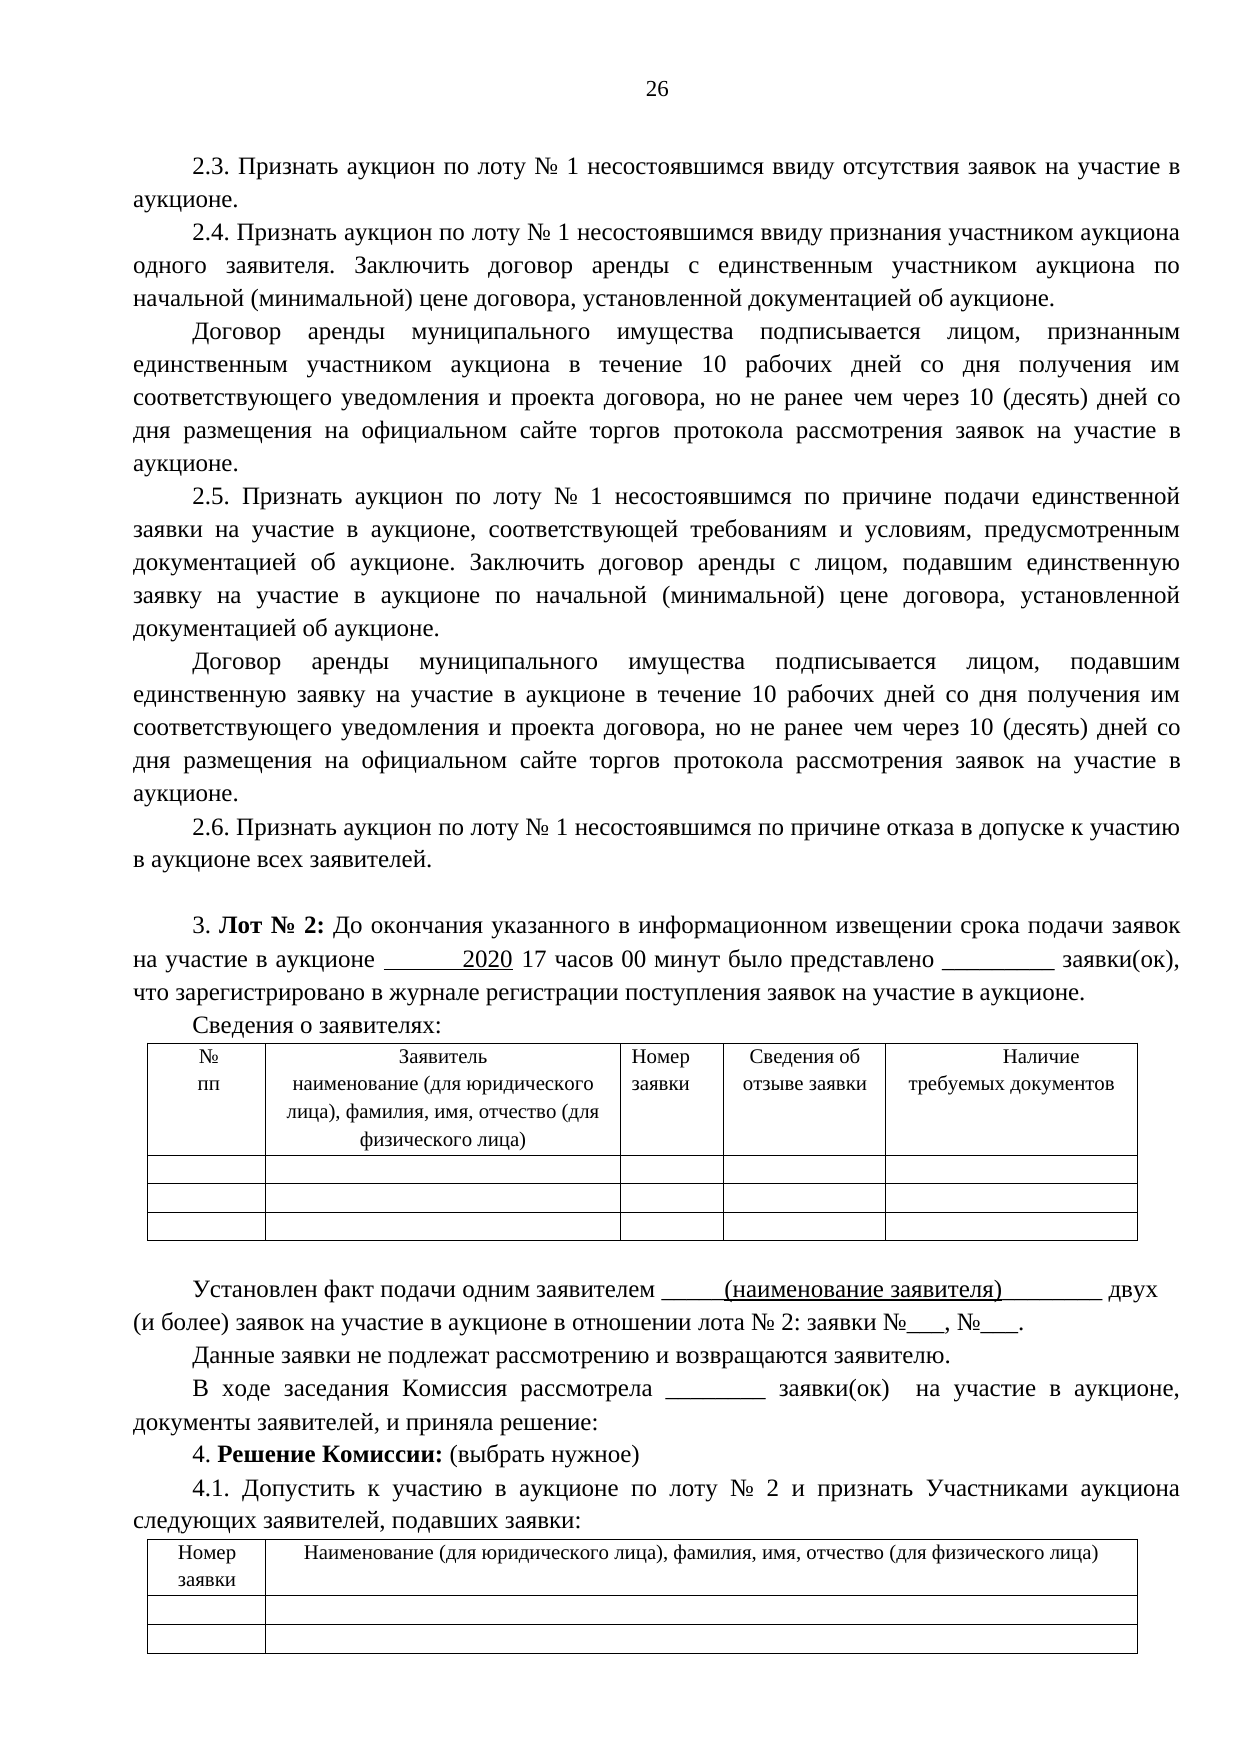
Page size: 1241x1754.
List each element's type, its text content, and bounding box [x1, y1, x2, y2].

text Договор аренды муниципального имущества подписывается лицом, подавшим единственную заявку на участие в аукционе в течение 10 рабочих дней со дня получения им соответствующего уведомления и проекта договора, но не ранее чем через 10 (десять) дней со дня размещения на официальном сайте торгов протокола рассмотрения заявок на участие в аукционе. [133, 646, 1181, 807]
table_header Наличие требуемых документов [886, 1044, 1137, 1154]
text Договор аренды муниципального имущества подписывается лицом, признанным единственным участником аукциона в течение 10 рабочих дней со дня получения им соответствующего уведомления и проекта договора, но не ранее чем через 10 (десять) дней со дня размещения на официальном сайте торгов протокола рассмотрения заявок на участие в аукционе. [133, 316, 1181, 477]
table_header Заявитель наименование (для юридического лица), фамилия, имя, отчество (для физического лица) [266, 1044, 620, 1154]
table_cell [724, 1184, 885, 1212]
table_cell [621, 1213, 723, 1240]
text 2.5. Признать аукцион по лоту № 1 несостоявшимся по причине подачи единственной заявки на участие в аукционе, соответствующей требованиям и условиям, предусмотренным документацией об аукционе. Заключить договор аренды с лицом, подавшим единственную заявку на участие в аукционе по начальной (минимальной) цене договора, установленной документацией об аукционе. [133, 481, 1181, 642]
table_cell [148, 1156, 265, 1183]
text Установлен факт подачи одним заявителем _____(наименование заявителя)________ двух (и более) заявок на участие в аукционе в отношении лота № 2: заявки №___, №___. [133, 1274, 1181, 1336]
table_cell [886, 1184, 1137, 1212]
table_cell [148, 1213, 265, 1240]
table_header Номер заявки [621, 1044, 723, 1154]
table_cell [148, 1596, 265, 1624]
table_cell [724, 1156, 885, 1183]
table_cell [621, 1184, 723, 1212]
table_cell [266, 1625, 1137, 1652]
text Сведения о заявителях: [133, 1010, 1181, 1038]
text Данные заявки не подлежат рассмотрению и возвращаются заявителю. [133, 1341, 1181, 1369]
table_header Сведения об отзыве заявки [724, 1044, 885, 1154]
text 2.3. Признать аукцион по лоту № 1 несостоявшимся ввиду отсутствия заявок на участие в аукционе. [133, 151, 1181, 213]
text 4. Решение Комиссии: (выбрать нужное) [133, 1439, 1181, 1468]
table_cell [148, 1184, 265, 1212]
table_cell [886, 1156, 1137, 1183]
table_cell [266, 1596, 1137, 1624]
text 2.6. Признать аукцион по лоту № 1 несостоявшимся по причине отказа в допуске к участию в аукционе всех заявителей. [133, 812, 1181, 873]
table_cell [621, 1156, 723, 1183]
table_cell [886, 1213, 1137, 1240]
table_cell [266, 1156, 620, 1183]
text В ходе заседания Комиссия рассмотрела ________ заявки(ок) на участие в аукционе, документы заявителей, и приняла решение: [133, 1373, 1181, 1435]
table_cell [724, 1213, 885, 1240]
table_header № пп [148, 1044, 265, 1154]
table_cell [266, 1184, 620, 1212]
table_header Номер заявки [148, 1540, 265, 1595]
table_cell [148, 1625, 265, 1652]
table_cell [266, 1213, 620, 1240]
text 4.1. Допустить к участию в аукционе по лоту № 2 и признать Участниками аукциона следующих заявителей, подавших заявки: [133, 1473, 1181, 1534]
text 2.4. Признать аукцион по лоту № 1 несостоявшимся ввиду признания участником аукциона одного заявителя. Заключить договор аренды с единственным участником аукциона по начальной (минимальной) цене договора, установленной документацией об аукционе. [133, 217, 1181, 312]
text 3. Лот № 2: До окончания указанного в информационном извещении срока подачи заявок на участие в аукционе 2020 17 часов 00 минут было представлено _________ заявки(ок), что зарегистрировано в журнале регистрации поступления заявок на участие в аукционе. [133, 911, 1181, 1005]
table_header Наименование (для юридического лица), фамилия, имя, отчество (для физического лица) [266, 1540, 1137, 1595]
